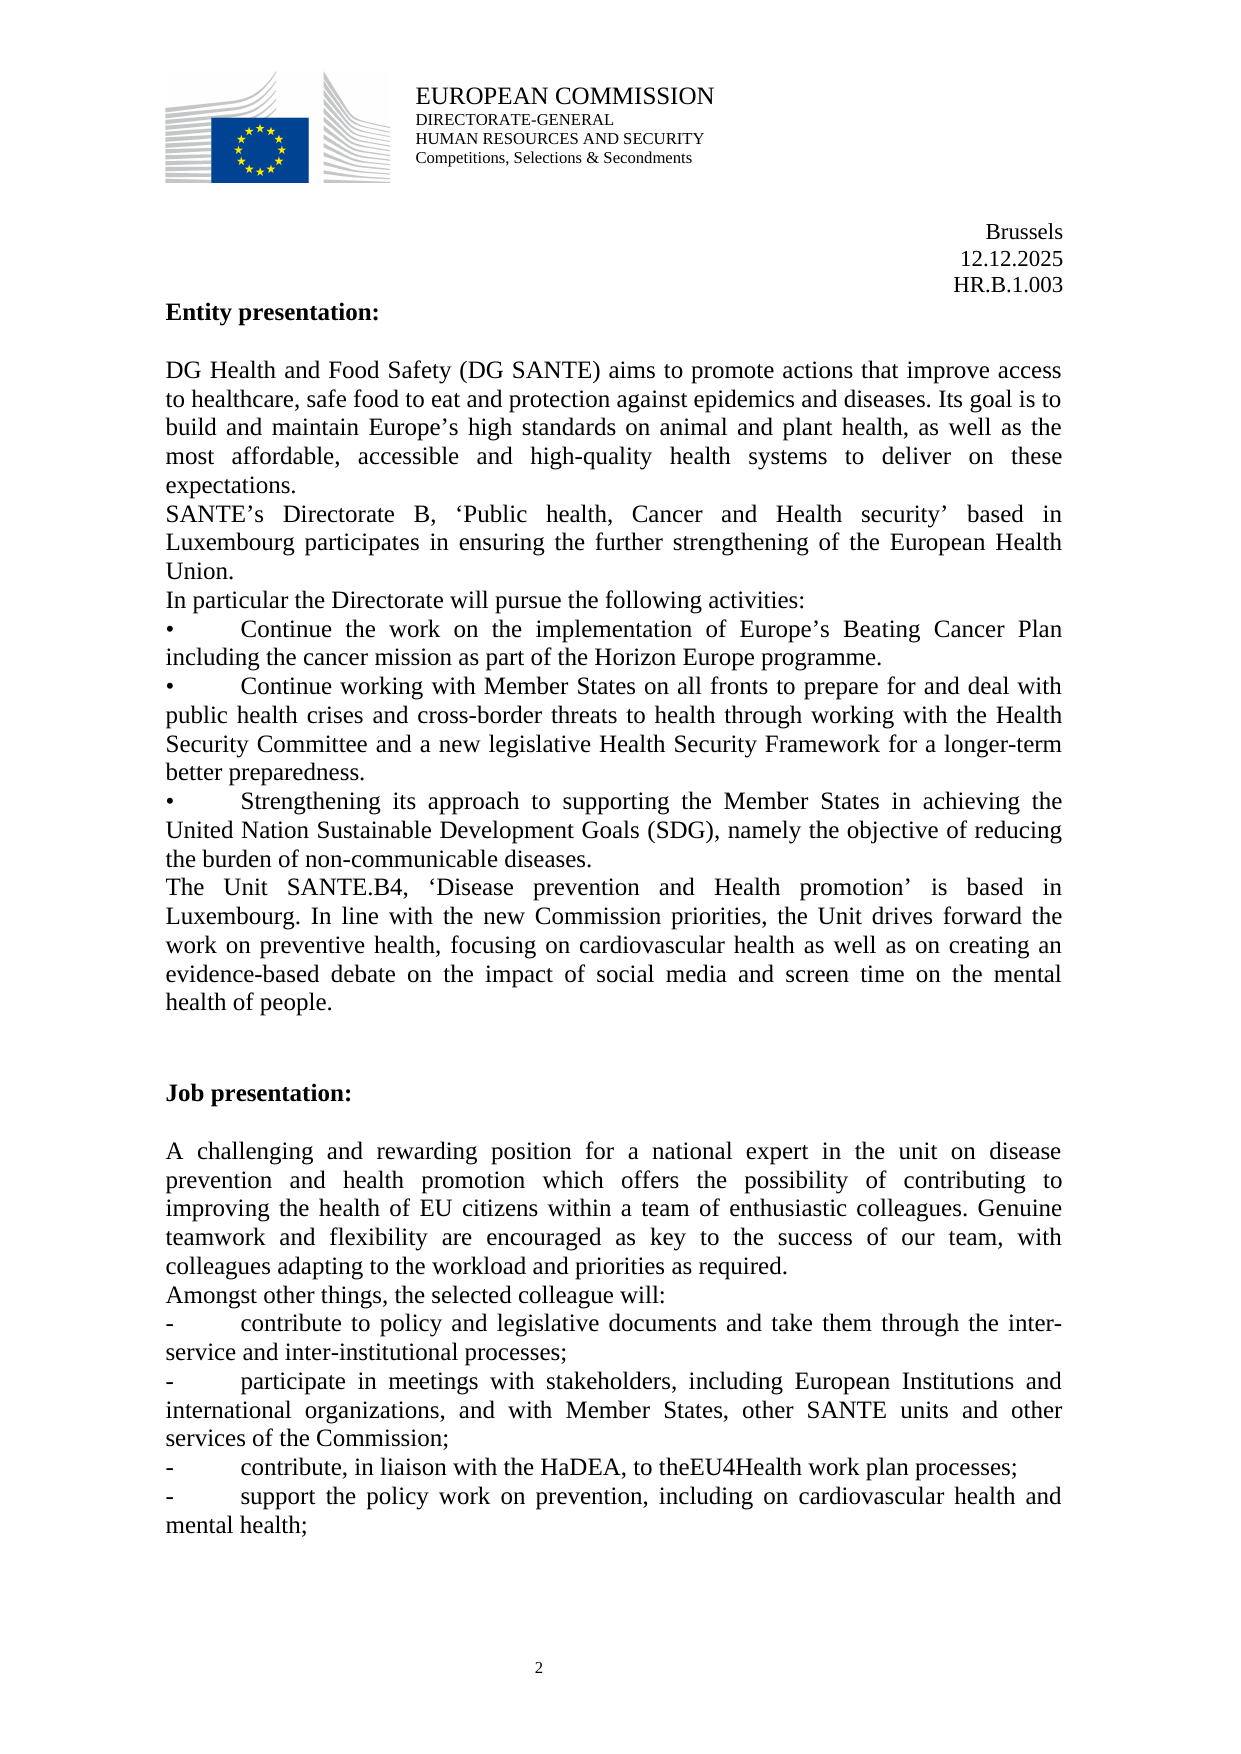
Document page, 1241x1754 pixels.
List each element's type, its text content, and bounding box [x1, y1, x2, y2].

text - contribute to policy and legislative documents and take them through the inter-service and inter-institutional processes; [165, 1308, 1063, 1366]
text - support the policy work on prevention, including on cardiovascular health and mental health; [165, 1481, 1063, 1538]
text • Continue the work on the implementation of Europe’s Beating Cancer Plan including the cancer mission as part of the Horizon Europe programme. [165, 614, 1063, 671]
text - contribute, in liaison with the HaDEA, to theEU4Health work plan processes; [165, 1452, 1063, 1481]
text Brussels [165, 134, 1063, 245]
text SANTE’s Directorate B, ‘Public health, Cancer and Health security’ based in Luxembourg participates in ensuring the further strengthening of the European Health Union. [165, 499, 1063, 585]
text - participate in meetings with stakeholders, including European Institutions and international organizations, and with Member States, other SANTE units and other services of the Commission; [165, 1366, 1063, 1452]
text • Strengthening its approach to supporting the Member States in achieving the United Nation Sustainable Development Goals (SDG), namely the objective of reducing the burden of non-communicable diseases. [165, 786, 1063, 872]
picture [165, 71, 391, 183]
text A challenging and rewarding position for a national expert in the unit on disease prevention and health promotion which offers the possibility of contributing to improving the health of EU citizens within a team of enthusiastic colleagues. Genuine teamwork and flexibility are encouraged as key to the success of our team, with colleagues adapting to the workload and priorities as required. [165, 1136, 1063, 1280]
text 12.12.2025 [165, 245, 1063, 271]
text Job presentation: [165, 1078, 1063, 1107]
text HR.B.1.003 [165, 271, 1063, 297]
text DG Health and Food Safety (DG SANTE) aims to promote actions that improve access to healthcare, safe food to eat and protection against epidemics and diseases. Its goal is to build and maintain Europe’s high standards on animal and plant health, as well as the most affordable, accessible and high-quality health systems to deliver on these expectations. [165, 355, 1063, 499]
text In particular the Directorate will pursue the following activities: [165, 585, 1063, 614]
text Amongst other things, the selected colleague will: [165, 1280, 1063, 1308]
text • Continue working with Member States on all fronts to prepare for and deal with public health crises and cross-border threats to health through working with the Health Security Committee and a new legislative Health Security Framework for a longer-term better preparedness. [165, 671, 1063, 786]
text Entity presentation: [165, 297, 1063, 326]
text The Unit SANTE.B4, ‘Disease prevention and Health promotion’ is based in Luxembourg. In line with the new Commission priorities, the Unit drives forward the work on preventive health, focusing on cardiovascular health as well as on creating an evidence-based debate on the impact of social media and screen time on the mental health of people. [165, 872, 1063, 1016]
